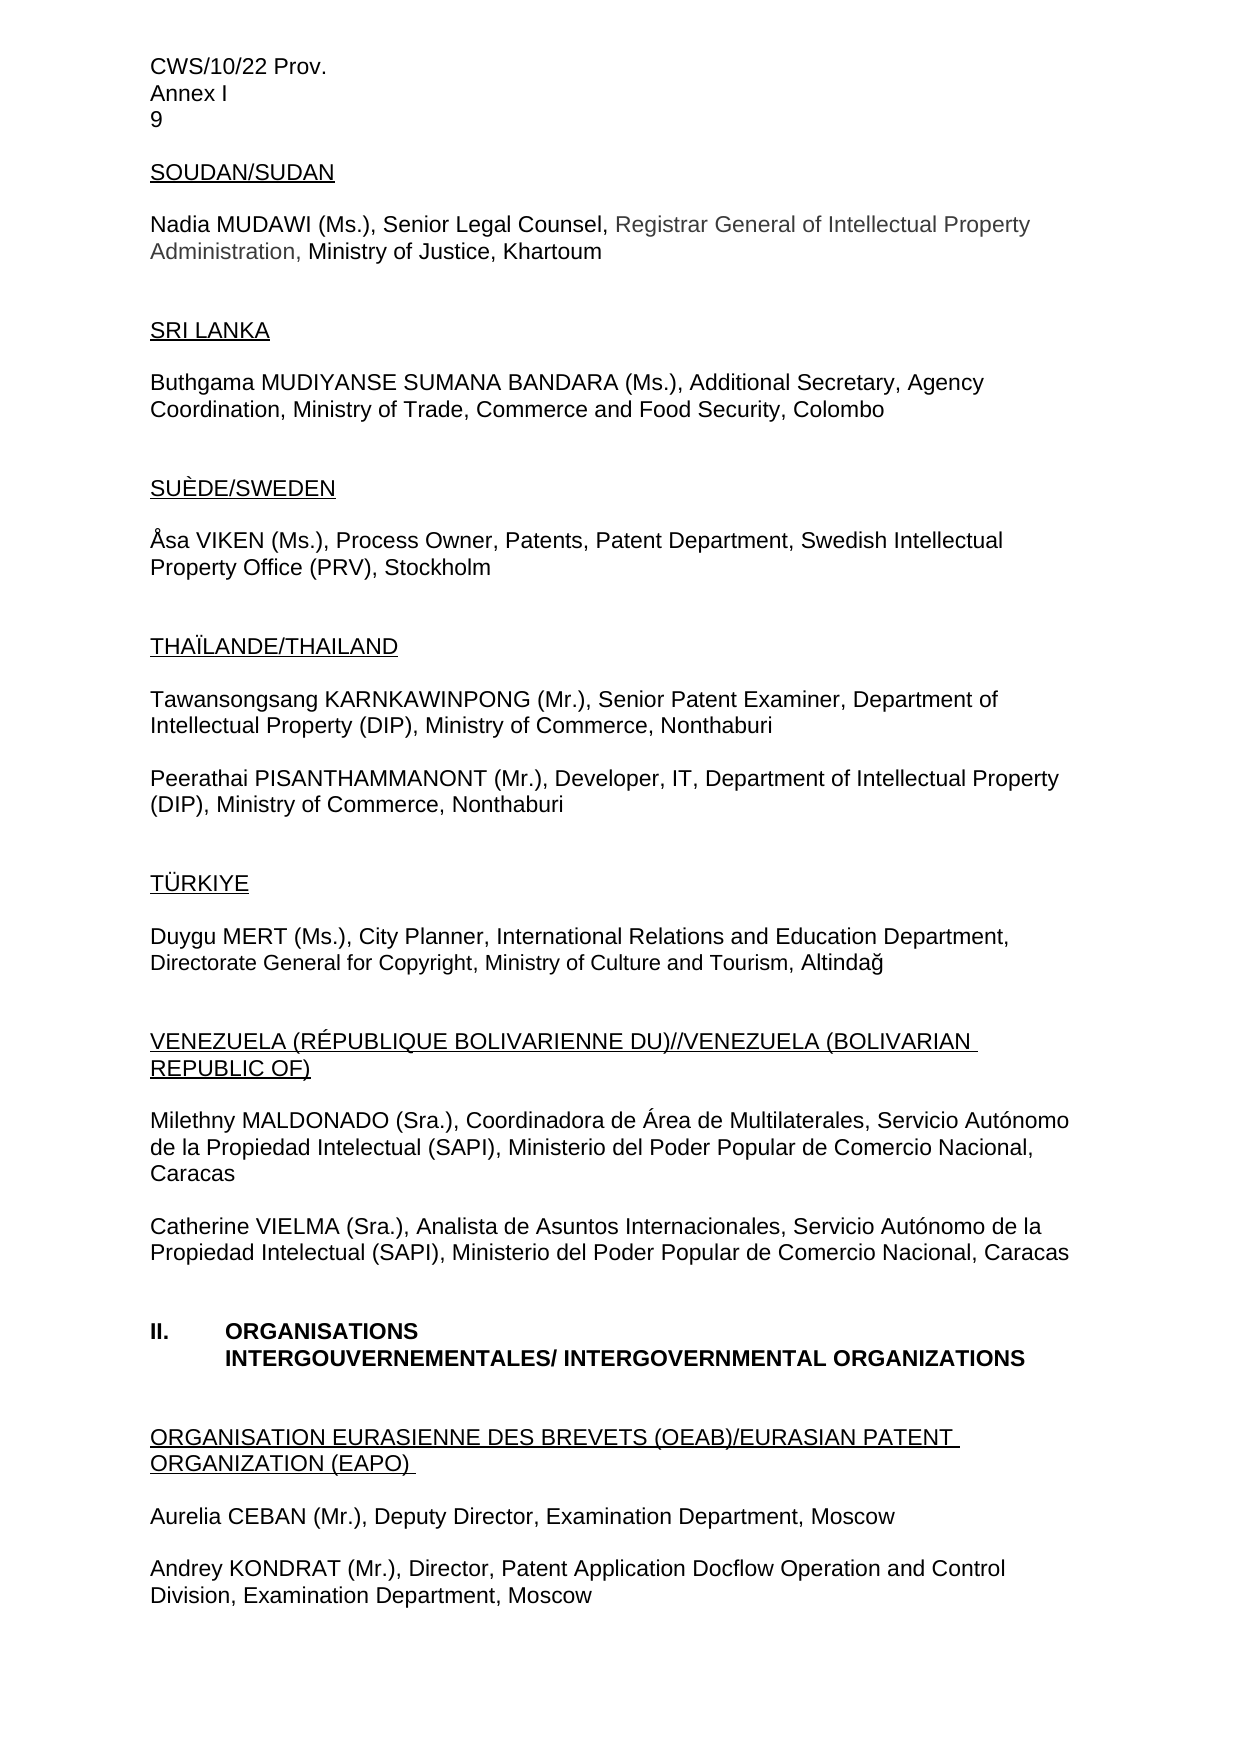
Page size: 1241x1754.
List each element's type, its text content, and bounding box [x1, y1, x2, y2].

text Catherine VIELMA (Sra.), Analista de Asuntos Internacionales, Servicio Autónomo de la Propiedad Intelectual (SAPI), Ministerio del Poder Popular de Comercio Nacional, Caracas [150, 1213, 1090, 1265]
text Nadia MUDAWI (Ms.), Senior Legal Counsel, Registrar General of Intellectual Property Administration, Ministry of Justice, Khartoum [150, 211, 1090, 264]
text Andrey KONDRAT (Mr.), Director, Patent Application Docflow Operation and Control Division, Examination Department, Moscow [150, 1555, 1090, 1608]
text TÜRKIYE [150, 870, 1090, 896]
text SOUDAN/SUDAN [150, 158, 1090, 185]
text II. ORGANISATIONS INTERGOUVERNEMENTALES/ INTERGOVERNMENTAL ORGANIZATIONS [150, 1318, 1090, 1371]
text VENEZUELA (RÉPUBLIQUE BOLIVARIENNE DU)//VENEZUELA (BOLIVARIAN REPUBLIC OF) [150, 1028, 1090, 1081]
text Duygu MERT (Ms.), City Planner, International Relations and Education Department, Directorate General for Copyright, Ministry of Culture and Tourism, Altindağ [150, 923, 1090, 976]
text THAÏLANDE/THAILAND [150, 633, 1090, 659]
text ORGANISATION EURASIENNE DES BREVETS (OEAB)/EURASIAN PATENT ORGANIZATION (EAPO) [150, 1423, 1090, 1476]
text Milethny MALDONADO (Sra.), Coordinadora de Área de Multilaterales, Servicio Autónomo de la Propiedad Intelectual (SAPI), Ministerio del Poder Popular de Comercio Nacional, Caracas [150, 1107, 1090, 1186]
text Aurelia CEBAN (Mr.), Deputy Director, Examination Department, Moscow [150, 1503, 1090, 1529]
text Buthgama MUDIYANSE SUMANA BANDARA (Ms.), Additional Secretary, Agency Coordination, Ministry of Trade, Commerce and Food Security, Colombo [150, 369, 1090, 422]
text Tawansongsang KARNKAWINPONG (Mr.), Senior Patent Examiner, Department of Intellectual Property (DIP), Ministry of Commerce, Nonthaburi [150, 686, 1090, 738]
text SUÈDE/SWEDEN [150, 475, 1090, 501]
text Åsa VIKEN (Ms.), Process Owner, Patents, Patent Department, Swedish Intellectual Property Office (PRV), Stockholm [150, 527, 1090, 580]
text Peerathai PISANTHAMMANONT (Mr.), Developer, IT, Department of Intellectual Property (DIP), Ministry of Commerce, Nonthaburi [150, 765, 1090, 817]
text SRI LANKA [150, 317, 1090, 343]
